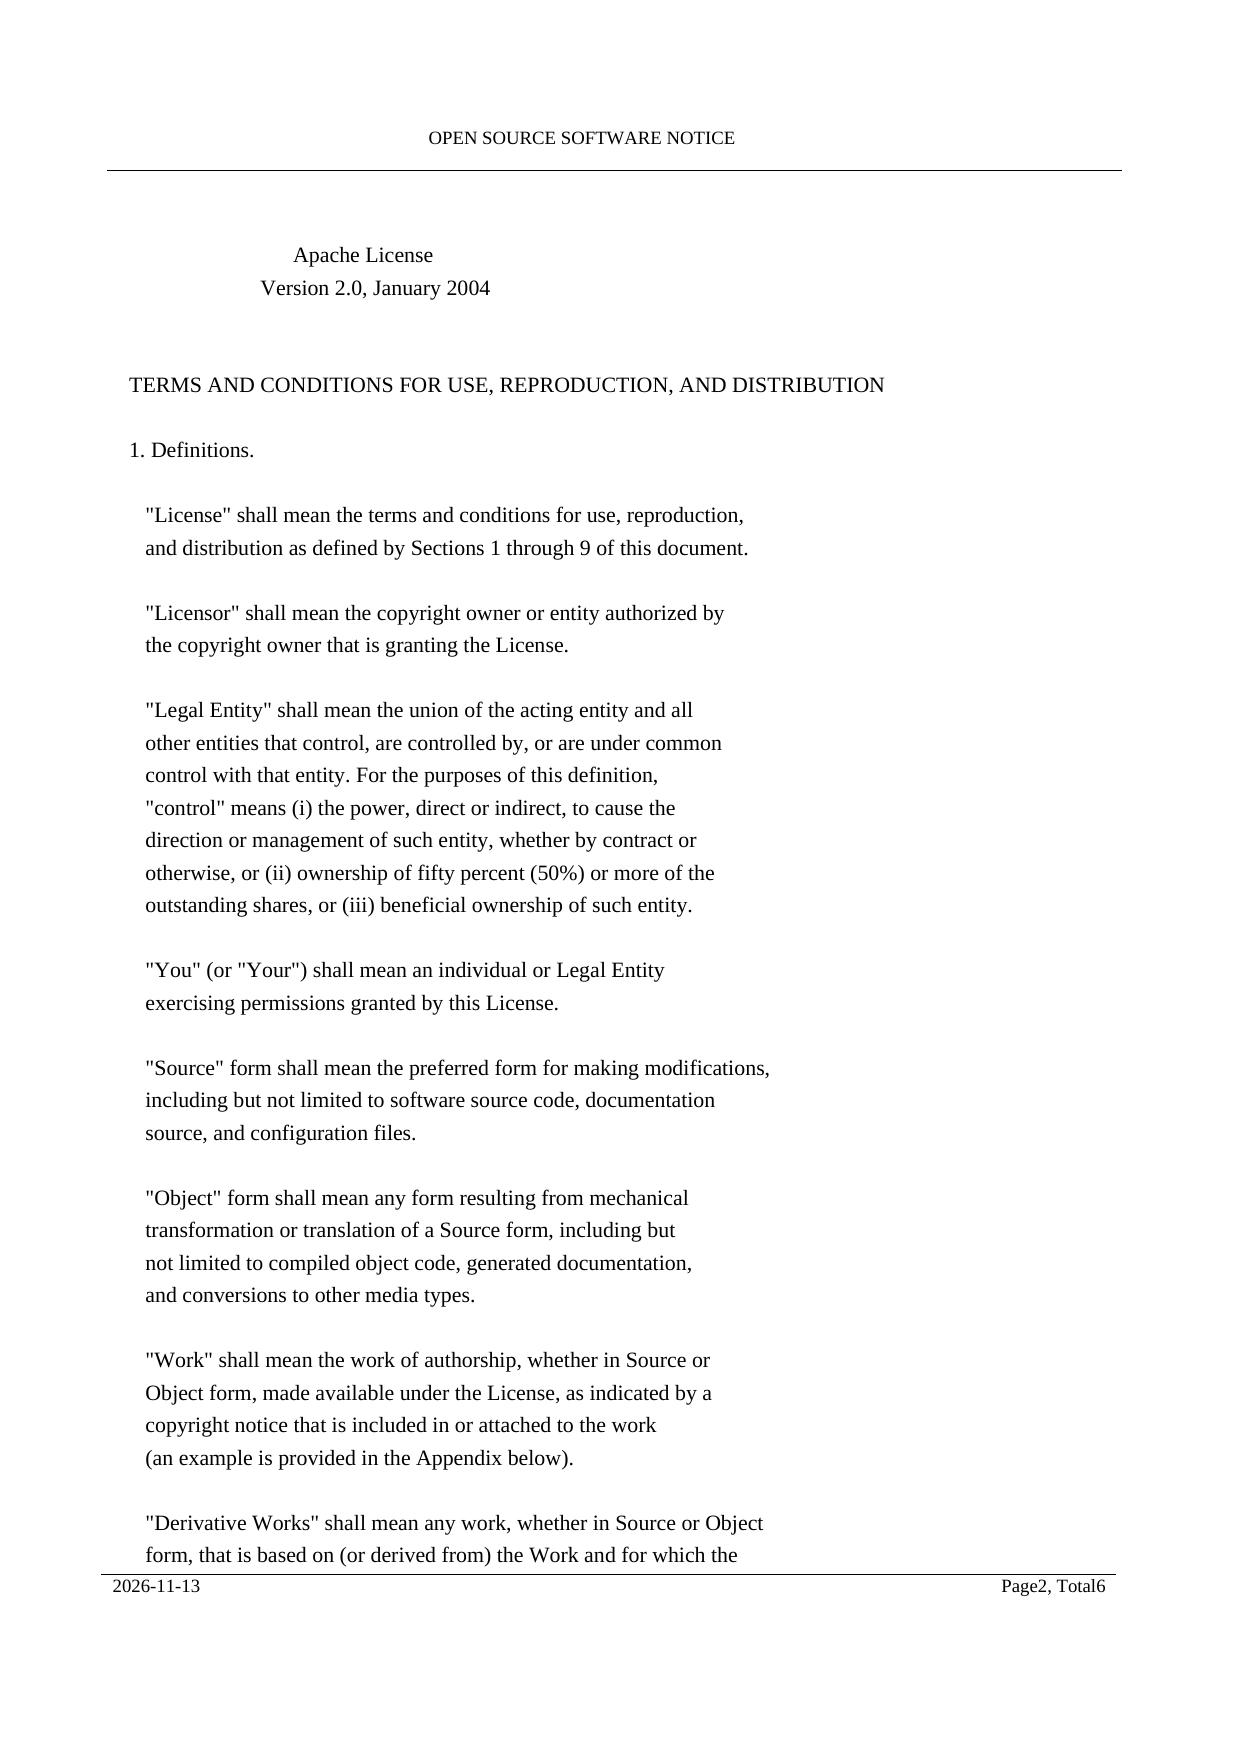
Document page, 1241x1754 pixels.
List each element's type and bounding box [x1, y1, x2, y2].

text [112, 206, 1128, 1571]
